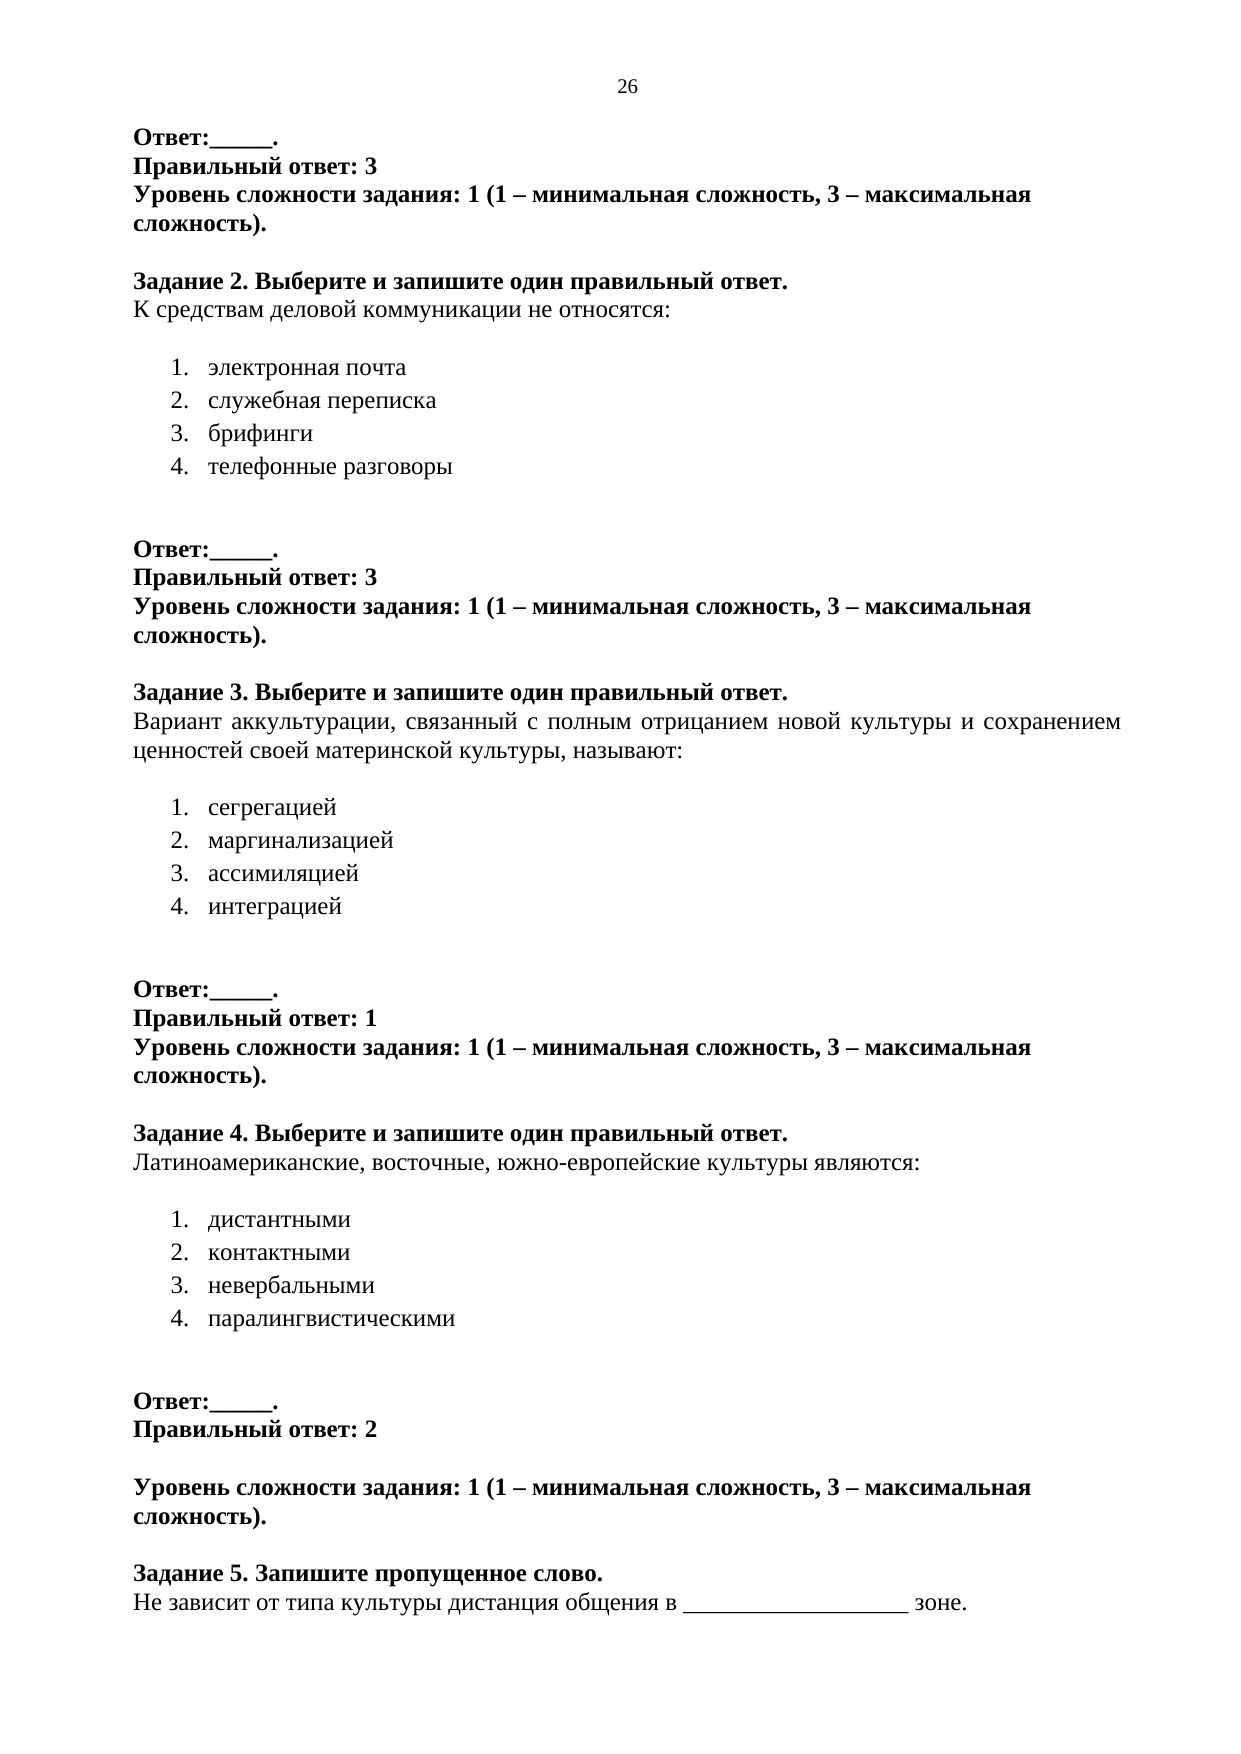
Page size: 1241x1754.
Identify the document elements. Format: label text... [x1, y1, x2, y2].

list невербальными [170, 1270, 1122, 1299]
text Задание 4. Выберите и запишите один правильный ответ. [133, 1118, 1122, 1147]
text Уровень сложности задания: 1 (1 – минимальная сложность, 3 – максимальная сложность). [133, 1032, 1122, 1089]
list ассимиляцией [170, 858, 1122, 887]
text Задание 3. Выберите и запишите один правильный ответ. [133, 677, 1122, 706]
text Не зависит от типа культуры дистанция общения в __________________ зоне. [133, 1587, 1122, 1616]
list паралингвистическими [170, 1303, 1122, 1332]
text Ответ:_____. [133, 974, 1122, 1003]
list маргинализацией [170, 825, 1122, 854]
text Ответ:_____. [133, 534, 1122, 562]
list брифинги [170, 418, 1122, 447]
text Вариант аккультурации, связанный с полным отрицанием новой культуры и сохранением ценностей своей материнской культуры, называют: [133, 706, 1122, 764]
text Задание 5. Запишите пропущенное слово. [133, 1558, 1122, 1587]
text Ответ:_____. [133, 122, 1122, 151]
text Уровень сложности задания: 1 (1 – минимальная сложность, 3 – максимальная сложность). [133, 1472, 1122, 1529]
text Правильный ответ: 3 [133, 151, 1122, 179]
text Латиноамериканские, восточные, южно-европейские культуры являются: [133, 1147, 1122, 1175]
text Уровень сложности задания: 1 (1 – минимальная сложность, 3 – максимальная сложность). [133, 179, 1122, 237]
list контактными [170, 1237, 1122, 1266]
text Уровень сложности задания: 1 (1 – минимальная сложность, 3 – максимальная сложность). [133, 591, 1122, 649]
list служебная переписка [170, 385, 1122, 414]
text Правильный ответ: 2 [133, 1414, 1122, 1443]
list сегрегацией [170, 792, 1122, 821]
list электронная почта [170, 352, 1122, 381]
list интеграцией [170, 891, 1122, 920]
text Правильный ответ: 1 [133, 1003, 1122, 1032]
list телефонные разговоры [170, 451, 1122, 480]
text Правильный ответ: 3 [133, 562, 1122, 591]
text Ответ:_____. [133, 1386, 1122, 1414]
text Задание 2. Выберите и запишите один правильный ответ. [133, 266, 1122, 294]
list дистантными [170, 1204, 1122, 1233]
text К средствам деловой коммуникации не относятся: [133, 294, 1122, 323]
